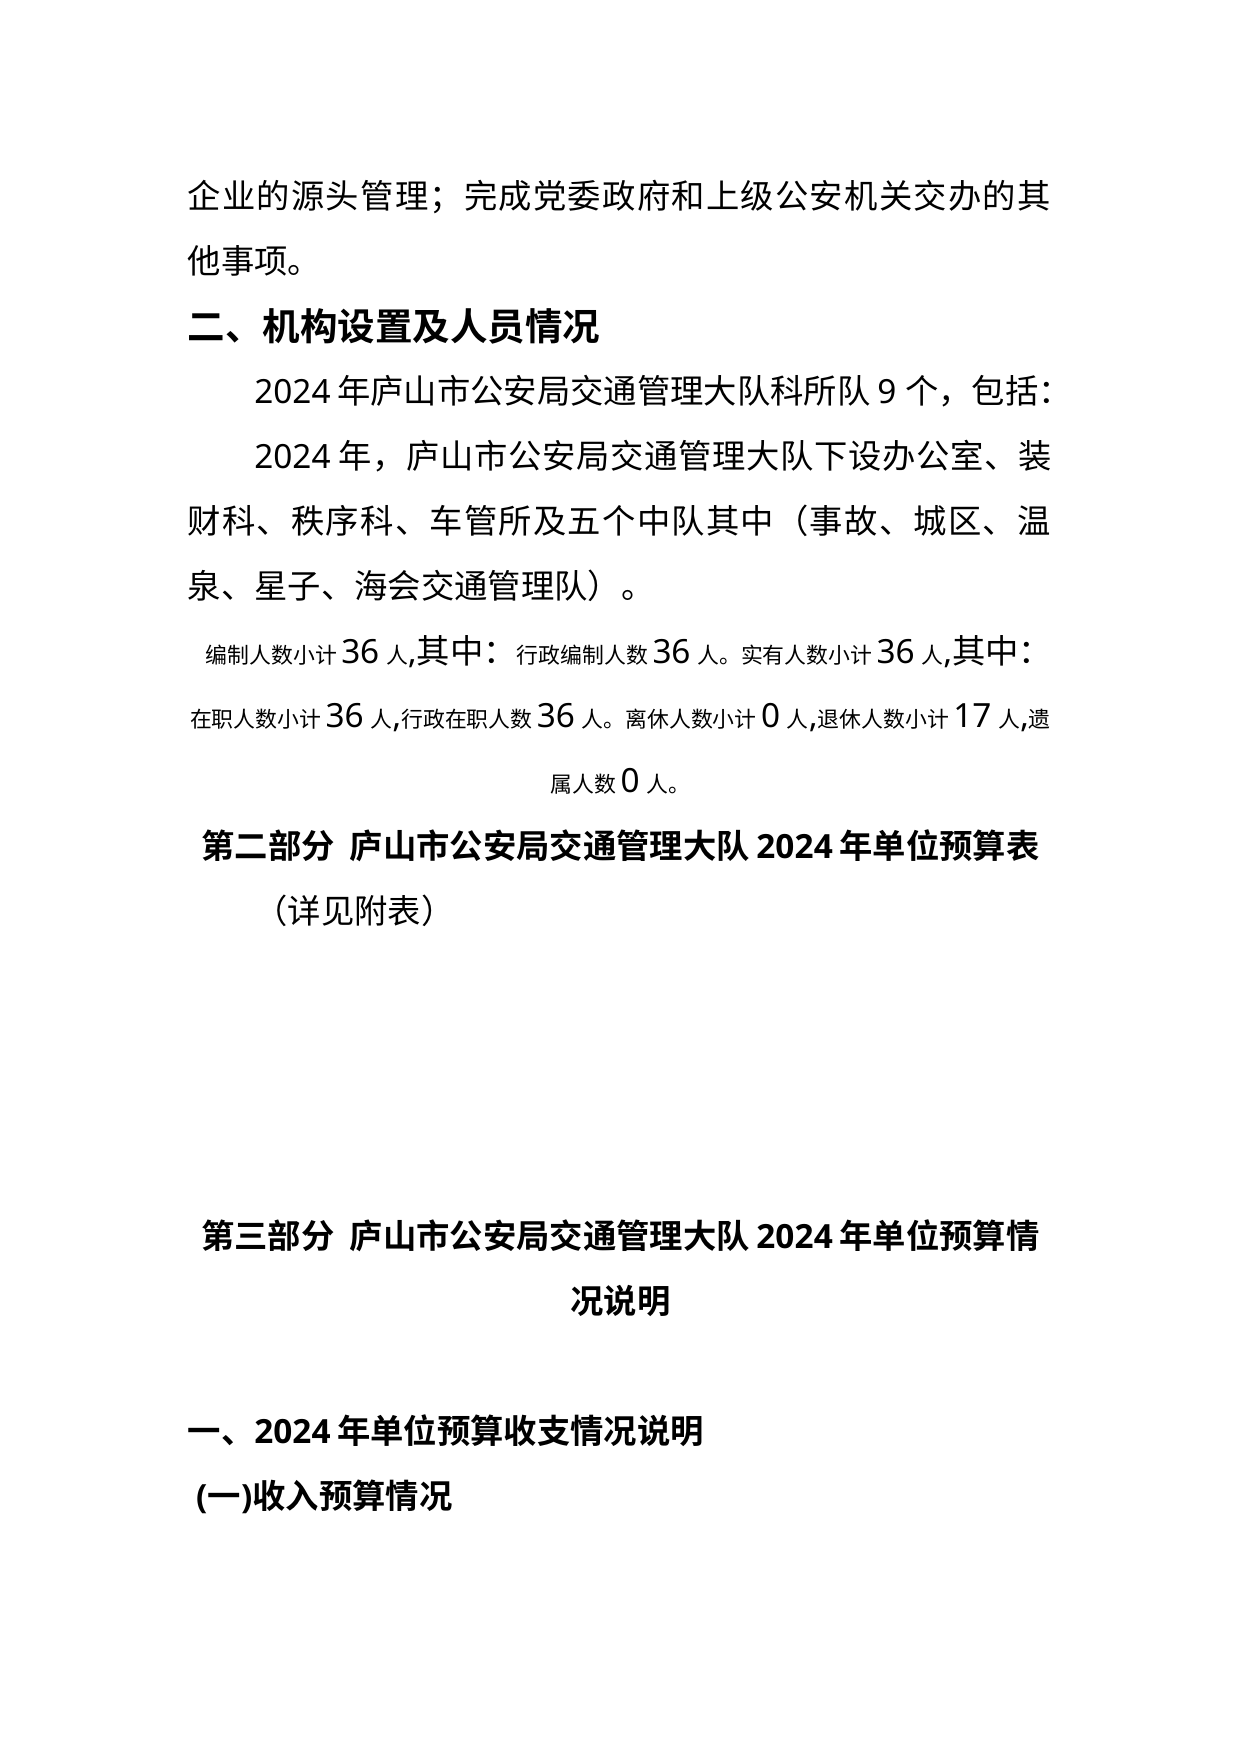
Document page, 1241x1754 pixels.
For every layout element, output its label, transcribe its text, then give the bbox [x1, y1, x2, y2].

text 编制人数小计36人,其中：行政编制人数36人。实有人数小计36人,其中：在职人数小计36人,行政在职人数36人。离休人数小计0人,退休人数小计17人,遗属人数0人。 [187, 617, 1053, 812]
text 第三部分 庐山市公安局交通管理大队2024年单位预算情况说明 [187, 1202, 1053, 1332]
text 一、2024年单位预算收支情况说明 [187, 1397, 1053, 1462]
text 第二部分 庐山市公安局交通管理大队2024年单位预算表 [187, 812, 1053, 877]
text 二、机构设置及人员情况 [187, 292, 1053, 357]
text 2024年，庐山市公安局交通管理大队下设办公室、装财科、秩序科、车管所及五个中队其中（事故、城区、温泉、星子、海会交通管理队）。 [187, 422, 1053, 617]
text (一)收入预算情况 [187, 1462, 1053, 1527]
text （详见附表） [187, 877, 1053, 942]
text 2024年庐山市公安局交通管理大队科所队9 个，包括： [187, 357, 1053, 422]
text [187, 162, 1053, 292]
